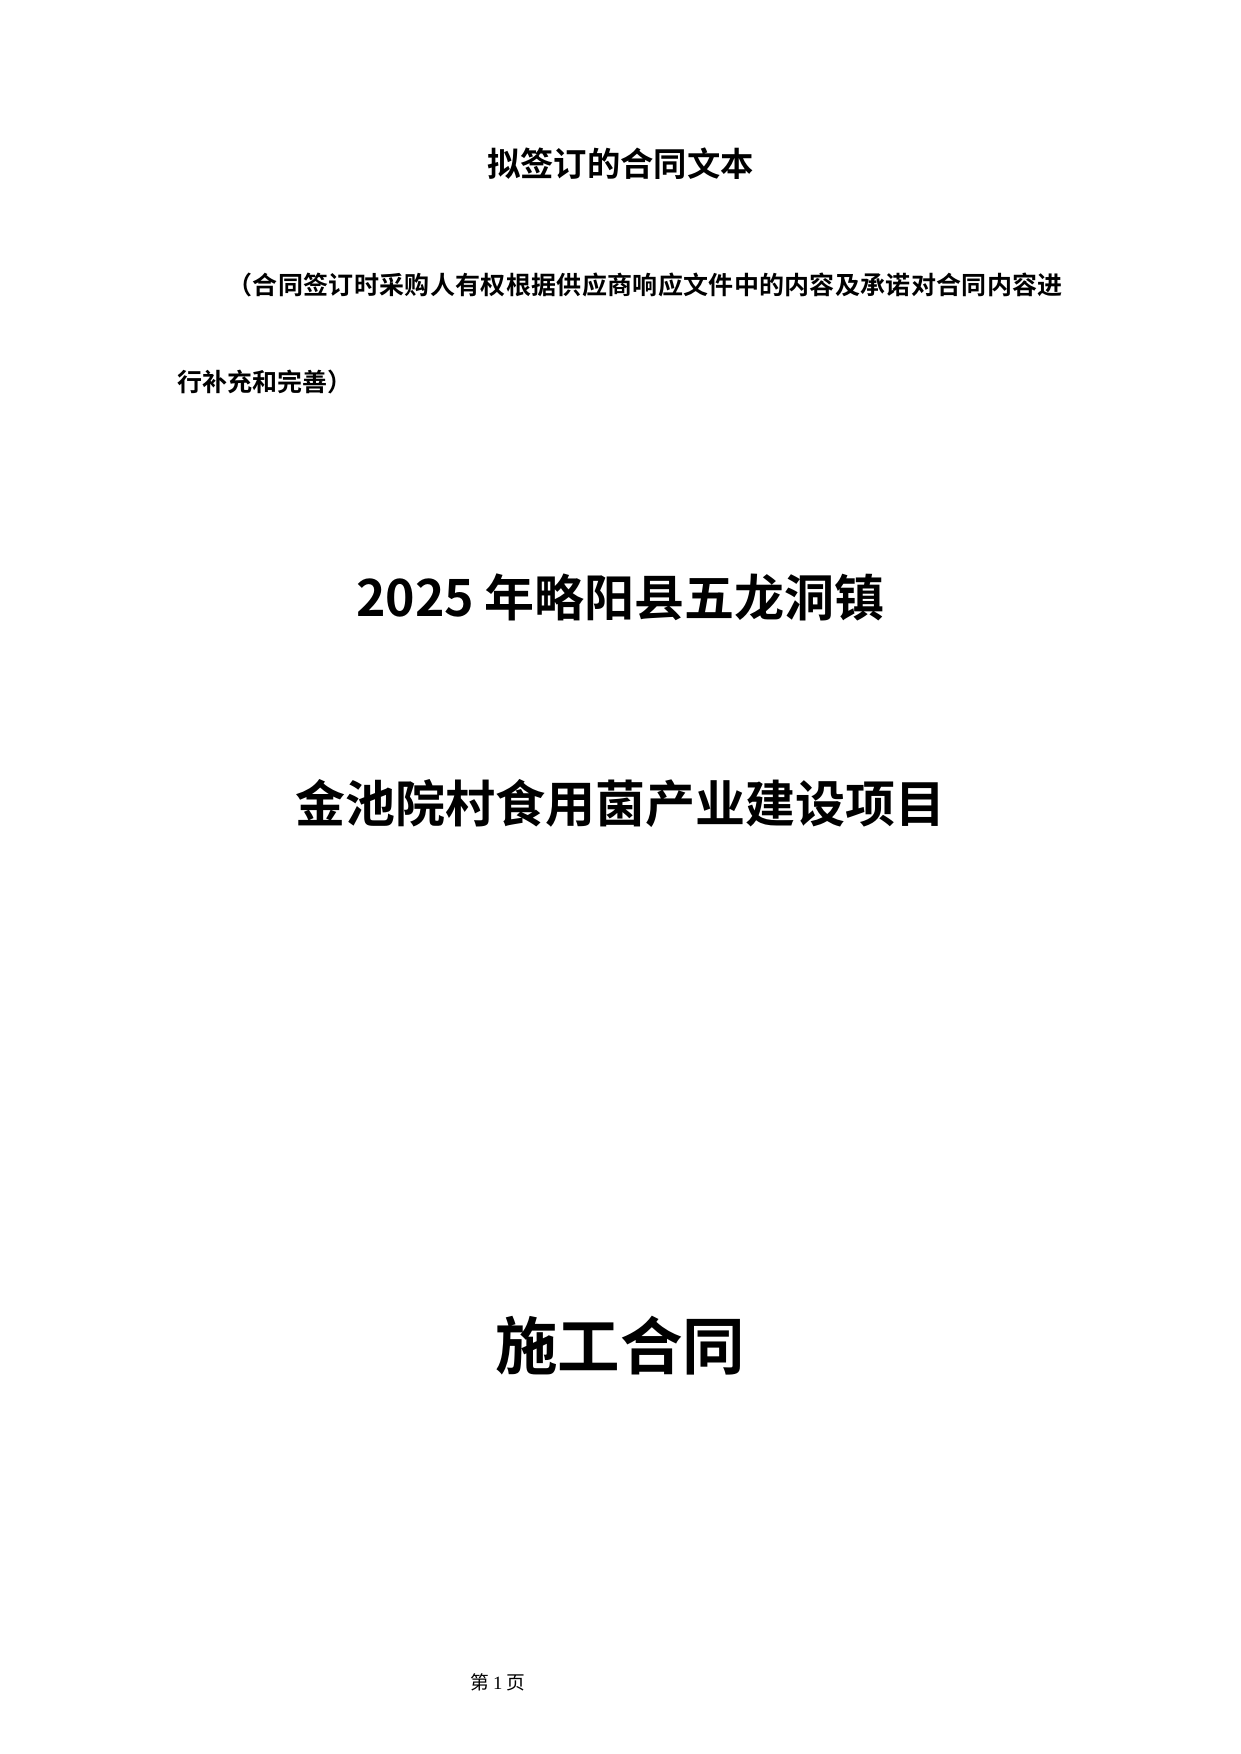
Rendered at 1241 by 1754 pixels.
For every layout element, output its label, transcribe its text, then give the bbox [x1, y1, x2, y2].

text 金池院村食用菌产业建设项目 [177, 752, 1063, 850]
text 施工合同 [177, 1293, 1063, 1391]
text 2025年略阳县五龙洞镇 [177, 546, 1063, 644]
text （合同签订时采购人有权根据供应商响应文件中的内容及承诺对合同内容进行补充和完善） [177, 251, 1063, 413]
text 拟签订的合同文本 [177, 129, 1063, 194]
